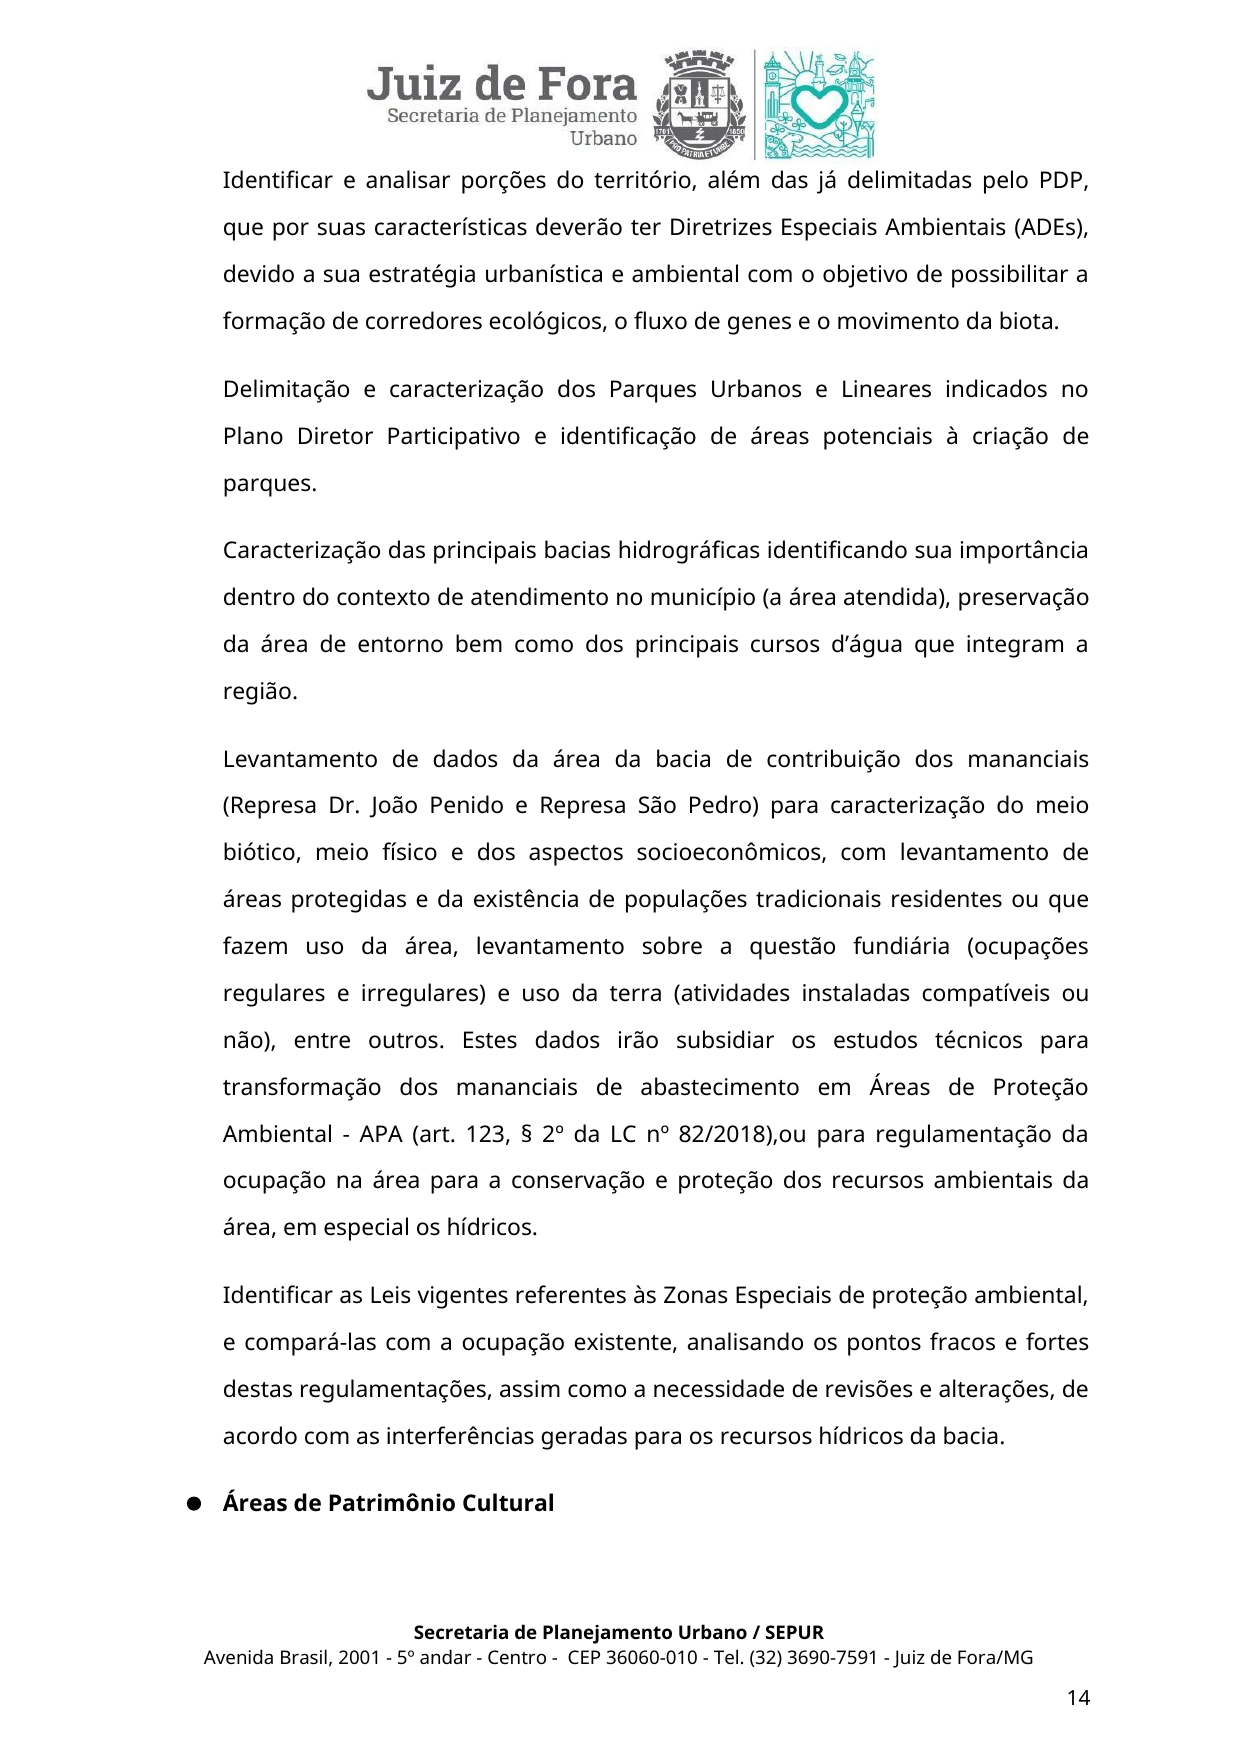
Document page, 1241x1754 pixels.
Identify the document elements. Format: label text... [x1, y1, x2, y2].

text Levantamento de dados da área da bacia de contribuição dos mananciais (Represa Dr. João Penido e Represa São Pedro) para caracterização do meio biótico, meio físico e dos aspectos socioeconômicos, com levantamento de áreas protegidas e da existência de populações tradicionais residentes ou que fazem uso da área, levantamento sobre a questão fundiária (ocupações regulares e irregulares) e uso da terra (atividades instaladas compatíveis ou não), entre outros. Estes dados irão subsidiar os estudos técnicos para transformação dos mananciais de abastecimento em Áreas de Proteção Ambiental - APA (art. 123, § 2º da LC nº 82/2018),ou para regulamentação da ocupação na área para a conservação e proteção dos recursos ambientais da área, em especial os hídricos. [223, 743, 1090, 1243]
text Caracterização das principais bacias hidrográficas identificando sua importância dentro do contexto de atendimento no município (a área atendida), preservação da área de entorno bem como dos principais cursos d’água que integram a região. [223, 534, 1090, 706]
text Identificar e analisar porções do território, além das já delimitadas pelo PDP, que por suas características deverão ter Diretrizes Especiais Ambientais (ADEs), devido a sua estratégia urbanística e ambiental com o objetivo de possibilitar a formação de corredores ecológicos, o fluxo de genes e o movimento da biota. [223, 164, 1090, 336]
picture [359, 47, 879, 165]
list Áreas de Patrimônio Cultural [185, 1487, 1090, 1519]
text Delimitação e caracterização dos Parques Urbanos e Lineares indicados no Plano Diretor Participativo e identificação de áreas potenciais à criação de parques. [223, 373, 1090, 498]
text Identificar as Leis vigentes referentes às Zonas Especiais de proteção ambiental, e compará-las com a ocupação existente, analisando os pontos fracos e fortes destas regulamentações, assim como a necessidade de revisões e alterações, de acordo com as interferências geradas para os recursos hídricos da bacia. [223, 1279, 1090, 1451]
